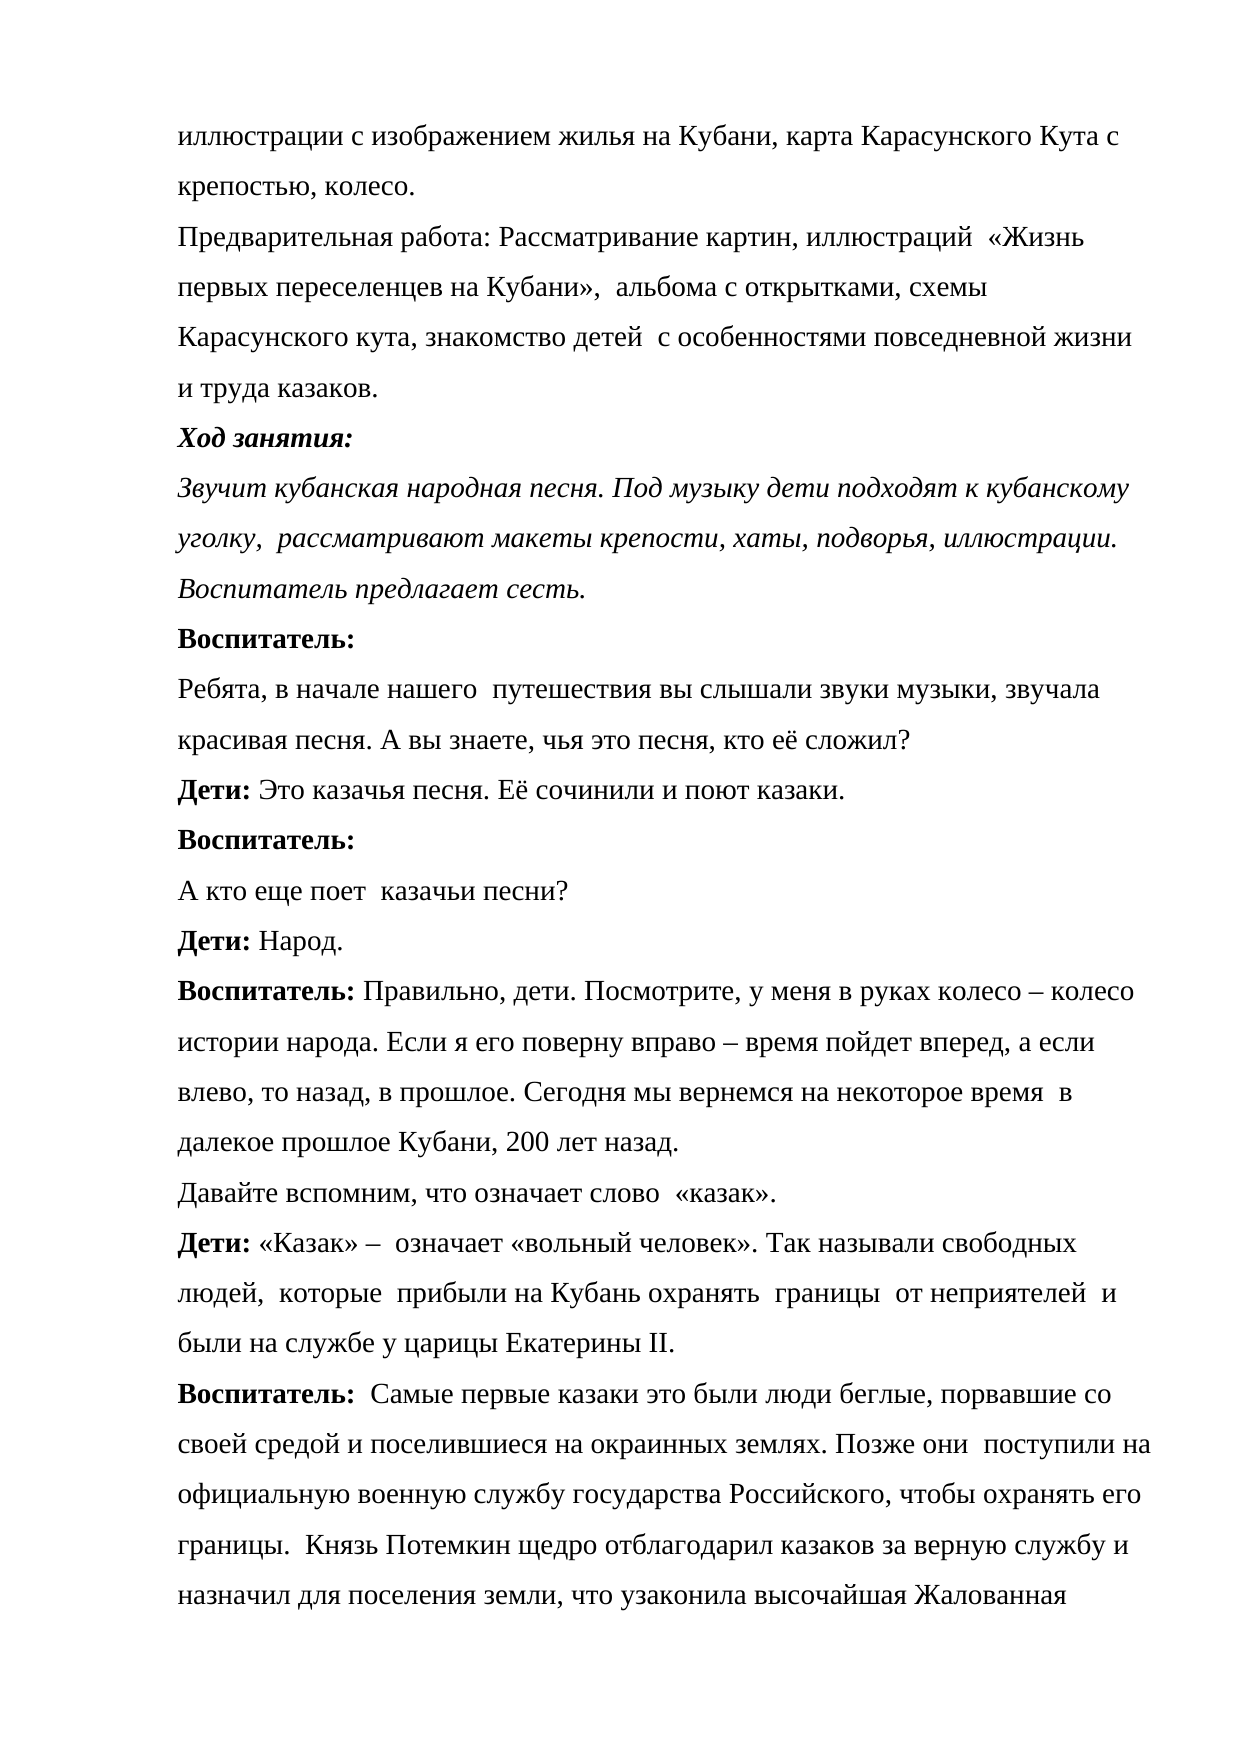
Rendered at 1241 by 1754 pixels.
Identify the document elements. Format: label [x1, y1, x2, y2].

text [177, 118, 1152, 1611]
